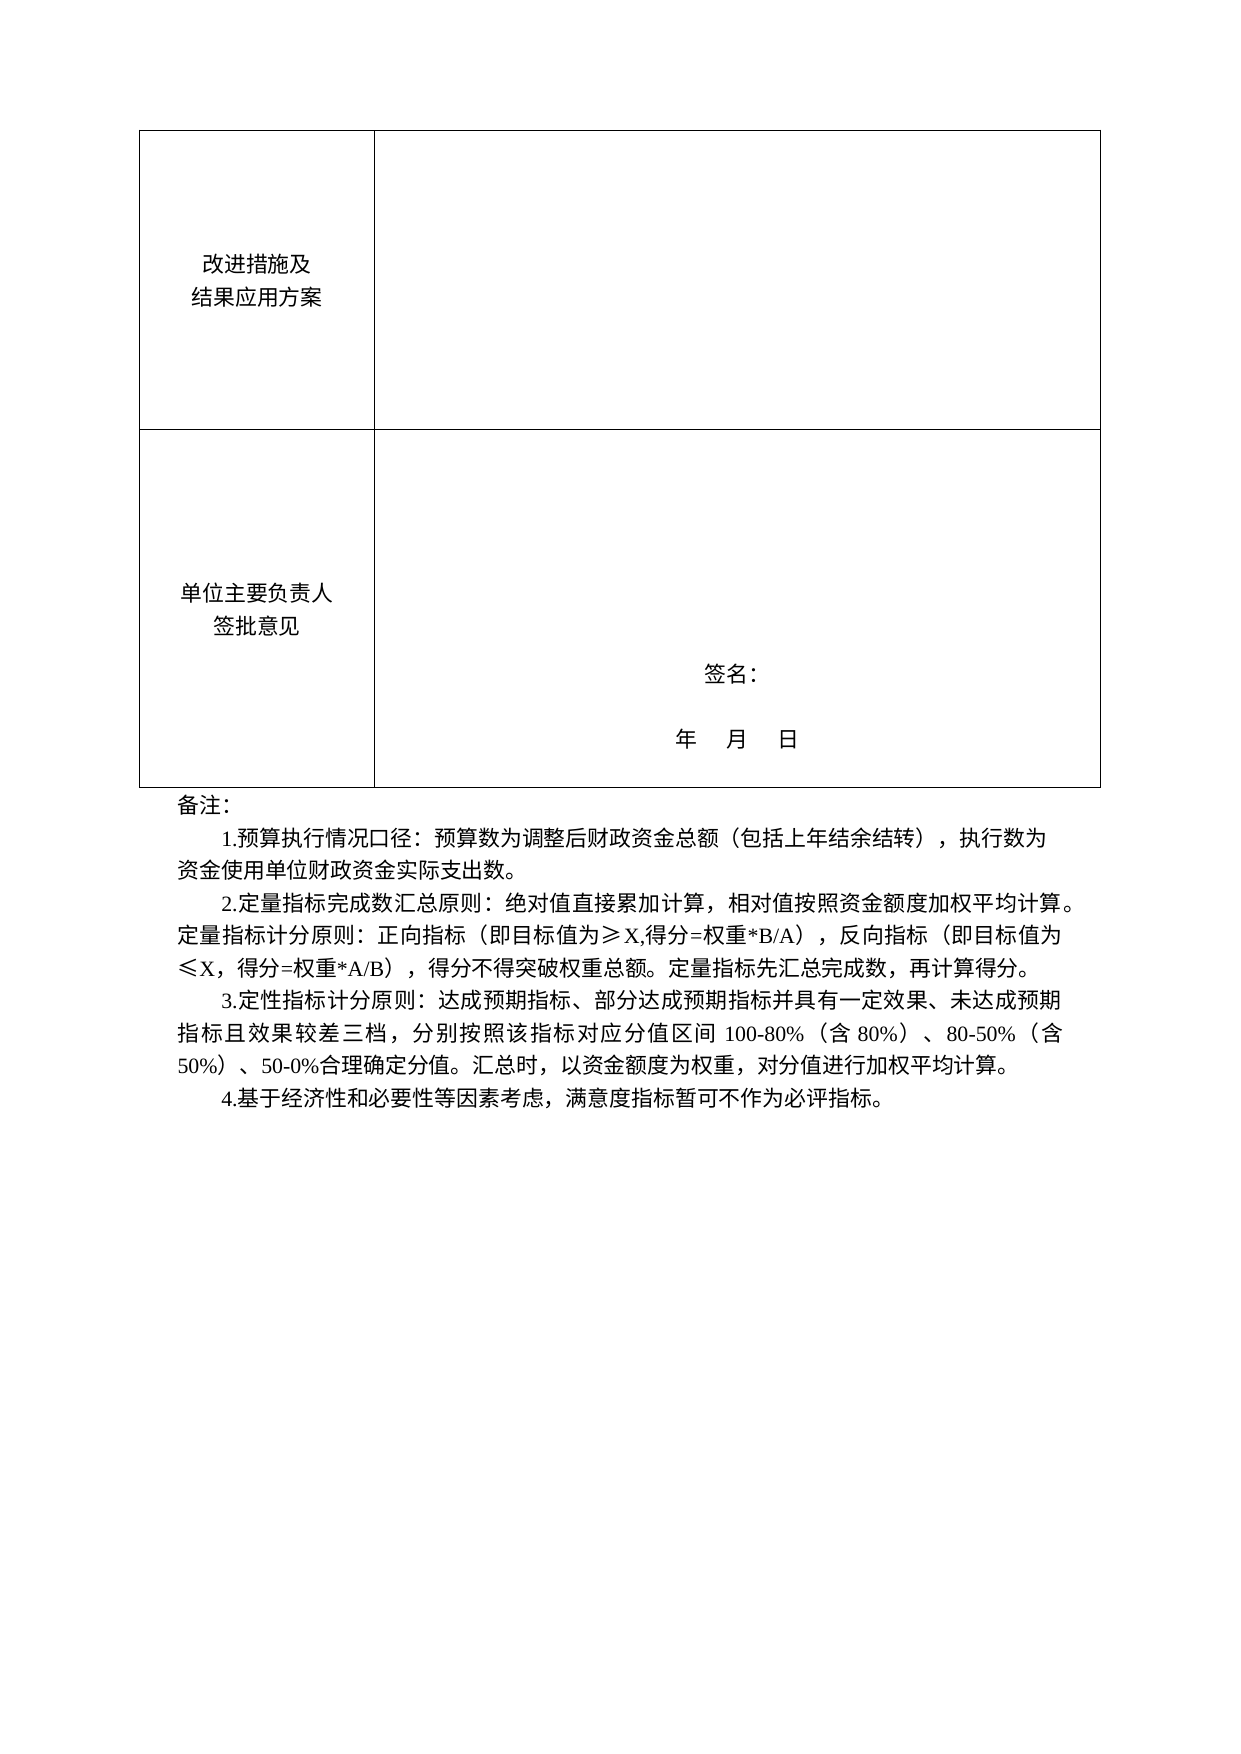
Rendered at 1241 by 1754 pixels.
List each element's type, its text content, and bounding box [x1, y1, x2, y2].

text 4.基于经济性和必要性等因素考虑，满意度指标暂可不作为必评指标。 [177, 1081, 1063, 1113]
text 2.定量指标完成数汇总原则：绝对值直接累加计算，相对值按照资金额度加权平均计算。定量指标计分原则：正向指标（即目标值为≥X,得分=权重*B/A），反向指标（即目标值为≤X，得分=权重*A/B），得分不得突破权重总额。定量指标先汇总完成数，再计算得分。 [177, 886, 1063, 983]
table_cell 改进措施及 结果应用方案 [140, 131, 374, 428]
text 3.定性指标计分原则：达成预期指标、部分达成预期指标并具有一定效果、未达成预期指标且效果较差三档，分别按照该指标对应分值区间100-80%（含80%）、80-50%（含50%）、50-0%合理确定分值。汇总时，以资金额度为权重，对分值进行加权平均计算。 [177, 983, 1063, 1081]
table_cell 单位主要负责人 签批意见 [140, 430, 374, 787]
text 1.预算执行情况口径：预算数为调整后财政资金总额（包括上年结余结转），执行数为资金使用单位财政资金实际支出数。 [177, 821, 1063, 886]
table_cell [375, 131, 1100, 428]
text 备注： [177, 788, 1063, 821]
table_cell 签名： 年 月 日 [375, 430, 1100, 787]
